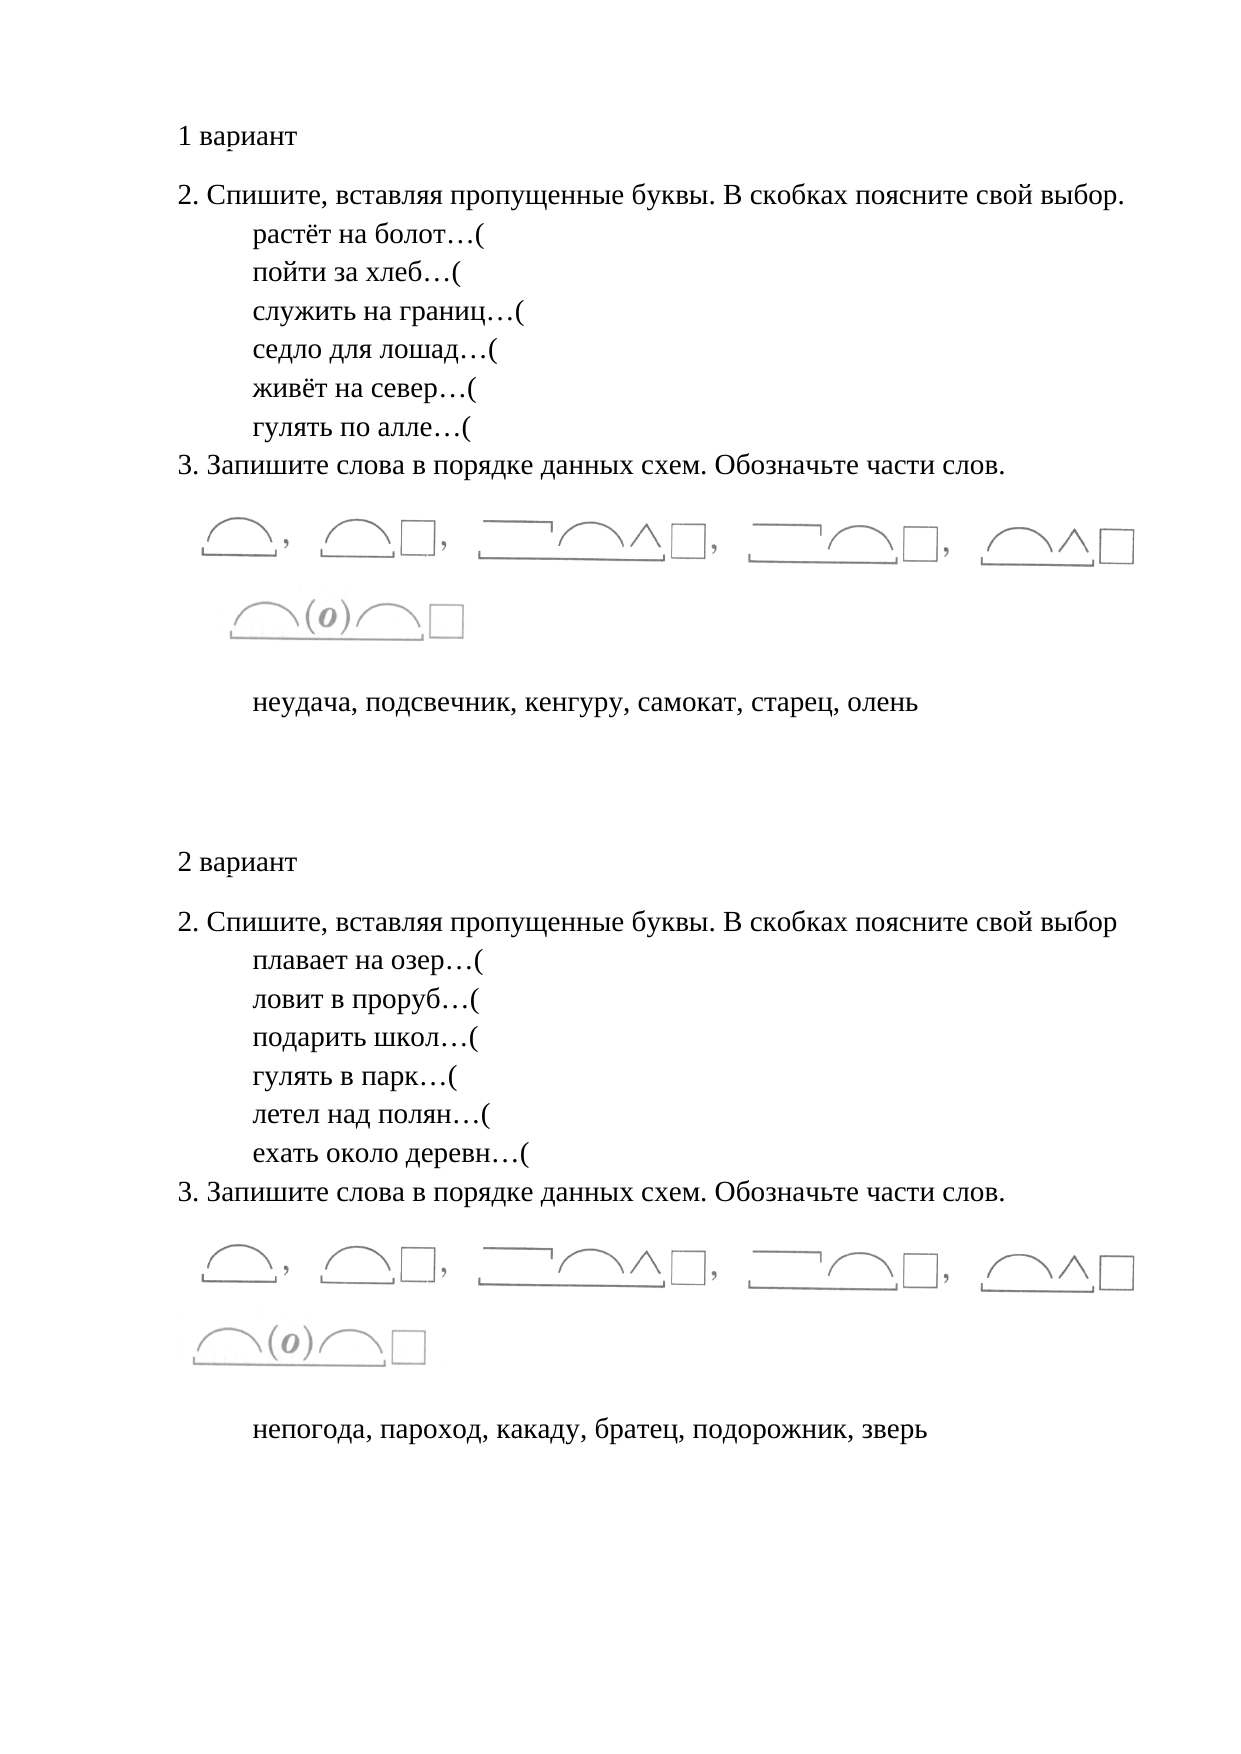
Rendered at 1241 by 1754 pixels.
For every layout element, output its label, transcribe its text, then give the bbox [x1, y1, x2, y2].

list растёт на болот…( [252, 216, 1152, 249]
list неудача, подсвечник, кенгуру, самокат, старец, олень [252, 684, 1152, 718]
list подарить школ…( [252, 1019, 1152, 1053]
list ехать около деревн…( [252, 1135, 1152, 1169]
list ловит в проруб…( [252, 981, 1152, 1014]
list летел над полян…( [252, 1097, 1152, 1130]
list 3. Запишите слова в порядке данных схем. Обозначьте части слов. [177, 1174, 1152, 1207]
list живёт на север…( [252, 370, 1152, 404]
list седло для лошад…( [252, 332, 1152, 365]
list 3. Запишите слова в порядке данных схем. Обозначьте части слов. [177, 447, 1152, 481]
list 2. Спишите, вставляя пропущенные буквы. В скобках поясните свой выбор [177, 904, 1152, 937]
text 1 вариант [177, 118, 1152, 152]
list 2. Спишите, вставляя пропущенные буквы. В скобках поясните свой выбор. [177, 177, 1152, 211]
list плавает на озер…( [252, 942, 1152, 976]
list гулять по алле…( [252, 409, 1152, 442]
text 2 вариант [177, 844, 1152, 878]
list гулять в парк…( [252, 1058, 1152, 1092]
list пойти за хлеб…( служить на границ…( [252, 254, 1152, 327]
list непогода, пароход, какаду, братец, подорожник, зверь [252, 1411, 1152, 1444]
